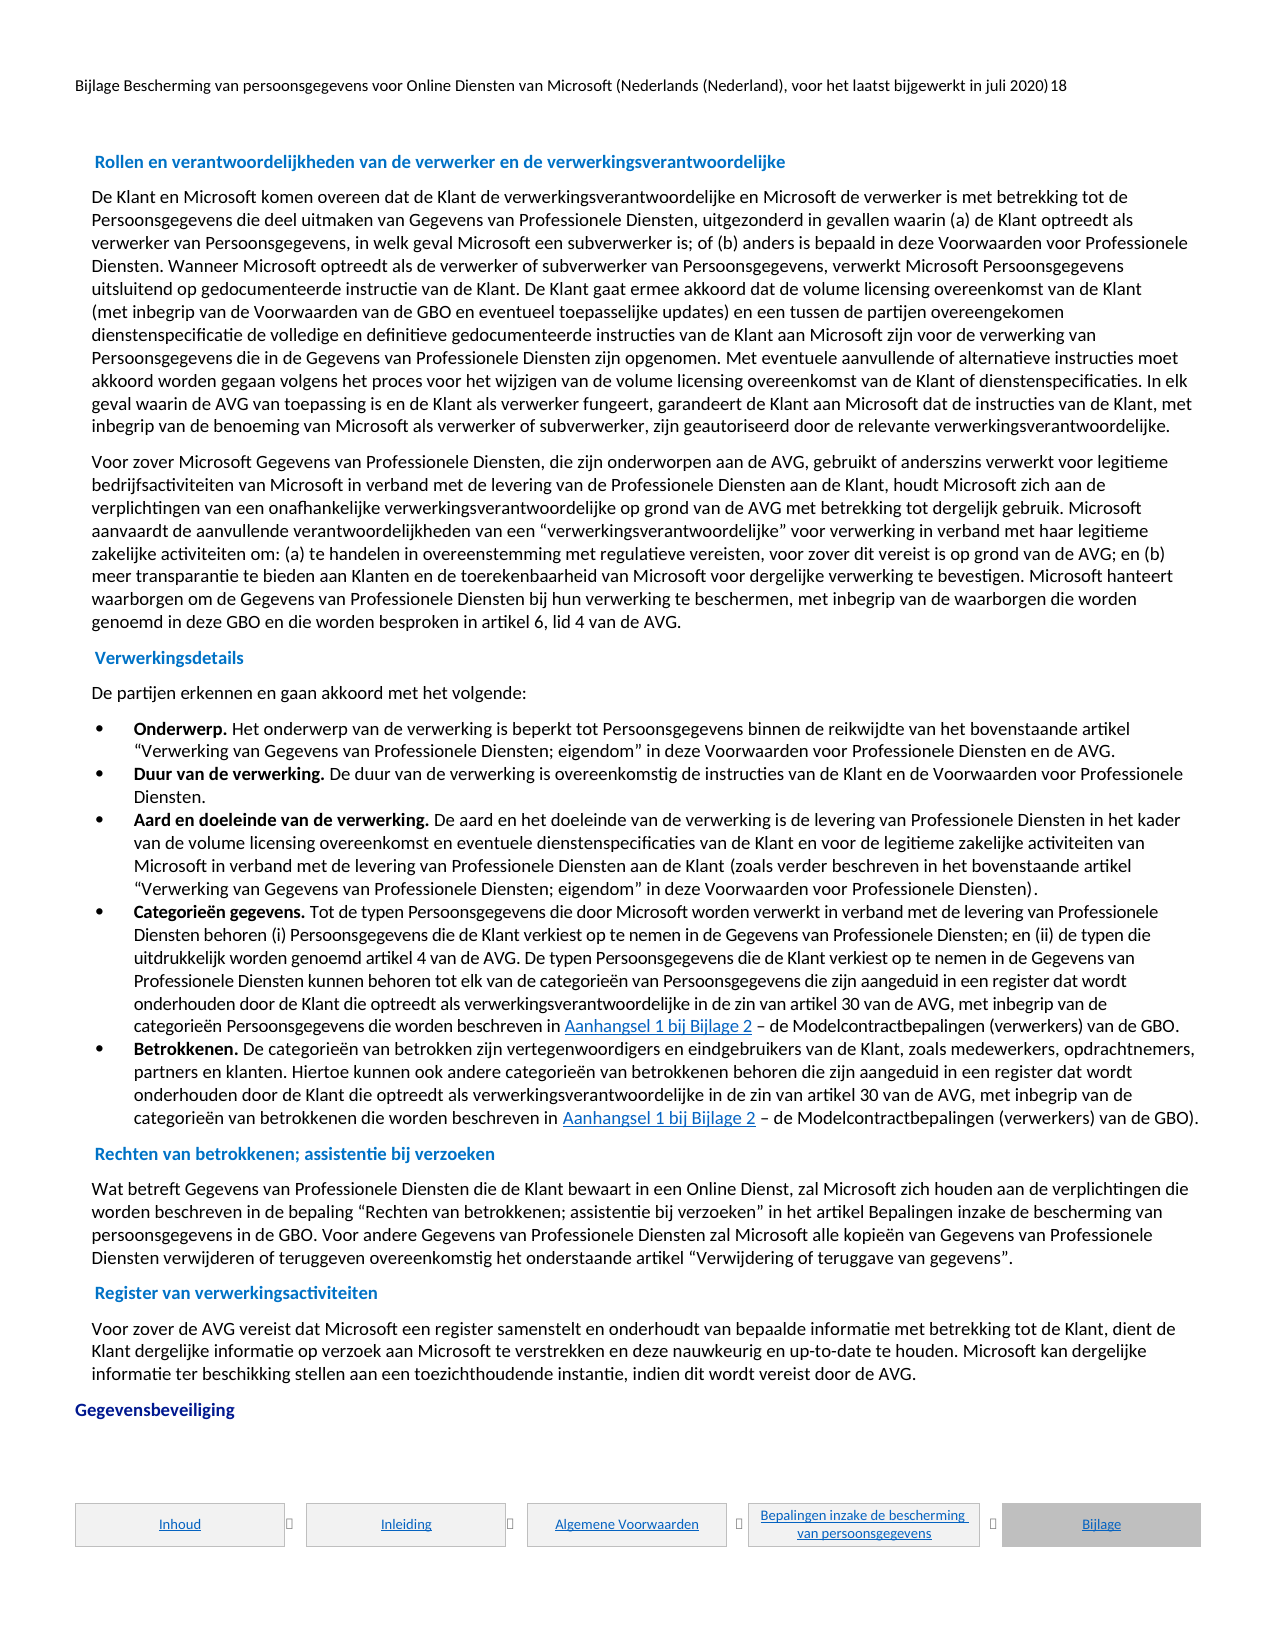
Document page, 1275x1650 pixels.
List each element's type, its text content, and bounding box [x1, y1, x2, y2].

list Aard en doeleinde van de verwerking. De aard en het doeleinde van de verwerking is de levering van Professionele Diensten in het kader van de volume licensing overeenkomst en eventuele dienstenspecificaties van de Klant en voor de legitieme zakelijke activiteiten van Microsoft in verband met de levering van Professionele Diensten aan de Klant (zoals verder beschreven in het bovenstaande artikel “Verwerking van Gegevens van Professionele Diensten; eigendom” in deze Voorwaarden voor Professionele Diensten). [96, 808, 1200, 900]
subtitle Gegevensbeveiliging [75, 1398, 1200, 1421]
list De partijen erkennen en gaan akkoord met het volgende: [91, 681, 1200, 704]
list Duur van de verwerking. De duur van de verwerking is overeenkomstig de instructies van de Klant en de Voorwaarden voor Professionele Diensten. [96, 762, 1200, 808]
list Verwerkingsdetails [94, 646, 1200, 669]
list Categorieën gegevens. Tot de typen Persoonsgegevens die door Microsoft worden verwerkt in verband met de levering van Professionele Diensten behoren (i) Persoonsgegevens die de Klant verkiest op te nemen in de Gegevens van Professionele Diensten; en (ii) de typen die uitdrukkelijk worden genoemd artikel 4 van de AVG. De typen Persoonsgegevens die de Klant verkiest op te nemen in de Gegevens van Professionele Diensten kunnen behoren tot elk van de categorieën van Persoonsgegevens die zijn aangeduid in een register dat wordt onderhouden door de Klant die optreedt als verwerkingsverantwoordelijke in de zin van artikel 30 van de AVG, met inbegrip van de categorieën Persoonsgegevens die worden beschreven in Aanhangsel 1 bij Bijlage 2 – de Modelcontractbepalingen (verwerkers) van de GBO. [96, 900, 1200, 1037]
list Voor zover de AVG vereist dat Microsoft een register samenstelt en onderhoudt van bepaalde informatie met betrekking tot de Klant, dient de Klant dergelijke informatie op verzoek aan Microsoft te verstrekken en deze nauwkeurig en up-to-date te houden. Microsoft kan dergelijke informatie ter beschikking stellen aan een toezichthoudende instantie, indien dit wordt vereist door de AVG. [91, 1317, 1200, 1385]
list De Klant en Microsoft komen overeen dat de Klant de verwerkingsverantwoordelijke en Microsoft de verwerker is met betrekking tot de Persoonsgegevens die deel uitmaken van Gegevens van Professionele Diensten, uitgezonderd in gevallen waarin (a) de Klant optreedt als verwerker van Persoonsgegevens, in welk geval Microsoft een subverwerker is; of (b) anders is bepaald in deze Voorwaarden voor Professionele Diensten. Wanneer Microsoft optreedt als de verwerker of subverwerker van Persoonsgegevens, verwerkt Microsoft Persoonsgegevens uitsluitend op gedocumenteerde instructie van de Klant. De Klant gaat ermee akkoord dat de volume licensing overeenkomst van de Klant (met inbegrip van de Voorwaarden van de GBO en eventueel toepasselijke updates) en een tussen de partijen overeengekomen dienstenspecificatie de volledige en definitieve gedocumenteerde instructies van de Klant aan Microsoft zijn voor de verwerking van Persoonsgegevens die in de Gegevens van Professionele Diensten zijn opgenomen. Met eventuele aanvullende of alternatieve instructies moet akkoord worden gegaan volgens het proces voor het wijzigen van de volume licensing overeenkomst van de Klant of dienstenspecificaties. In elk geval waarin de AVG van toepassing is en de Klant als verwerker fungeert, garandeert de Klant aan Microsoft dat de instructies van de Klant, met inbegrip van de benoeming van Microsoft als verwerker of subverwerker, zijn geautoriseerd door de relevante verwerkingsverantwoordelijke. [91, 185, 1200, 437]
list Onderwerp. Het onderwerp van de verwerking is beperkt tot Persoonsgegevens binnen de reikwijdte van het bovenstaande artikel “Verwerking van Gegevens van Professionele Diensten; eigendom” in deze Voorwaarden voor Professionele Diensten en de AVG. [96, 717, 1200, 762]
list Voor zover Microsoft Gegevens van Professionele Diensten, die zijn onderworpen aan de AVG, gebruikt of anderszins verwerkt voor legitieme bedrijfsactiviteiten van Microsoft in verband met de levering van de Professionele Diensten aan de Klant, houdt Microsoft zich aan de verplichtingen van een onafhankelijke verwerkingsverantwoordelijke op grond van de AVG met betrekking tot dergelijk gebruik. Microsoft aanvaardt de aanvullende verantwoordelijkheden van een “verwerkingsverantwoordelijke” voor verwerking in verband met haar legitieme zakelijke activiteiten om: (a) te handelen in overeenstemming met regulatieve vereisten, voor zover dit vereist is op grond van de AVG; en (b) meer transparantie te bieden aan Klanten en de toerekenbaarheid van Microsoft voor dergelijke verwerking te bevestigen. Microsoft hanteert waarborgen om de Gegevens van Professionele Diensten bij hun verwerking te beschermen, met inbegrip van de waarborgen die worden genoemd in deze GBO en die worden besproken in artikel 6, lid 4 van de AVG. [91, 450, 1200, 633]
list Rollen en verantwoordelijkheden van de verwerker en de verwerkingsverantwoordelijke [94, 150, 1200, 173]
list Rechten van betrokkenen; assistentie bij verzoeken [94, 1142, 1200, 1164]
list Betrokkenen. De categorieën van betrokken zijn vertegenwoordigers en eindgebruikers van de Klant, zoals medewerkers, opdrachtnemers, partners en klanten. Hiertoe kunnen ook andere categorieën van betrokkenen behoren die zijn aangeduid in een register dat wordt onderhouden door de Klant die optreedt als verwerkingsverantwoordelijke in de zin van artikel 30 van de AVG, met inbegrip van de categorieën van betrokkenen die worden beschreven in Aanhangsel 1 bij Bijlage 2 – de Modelcontractbepalingen (verwerkers) van de GBO). [96, 1037, 1200, 1129]
list Wat betreft Gegevens van Professionele Diensten die de Klant bewaart in een Online Dienst, zal Microsoft zich houden aan de verplichtingen die worden beschreven in de bepaling “Rechten van betrokkenen; assistentie bij verzoeken” in het artikel Bepalingen inzake de bescherming van persoonsgegevens in de GBO. Voor andere Gegevens van Professionele Diensten zal Microsoft alle kopieën van Gegevens van Professionele Diensten verwijderen of teruggeven overeenkomstig het onderstaande artikel “Verwijdering of teruggave van gegevens”. [91, 1177, 1200, 1269]
list Register van verwerkingsactiviteiten [94, 1281, 1200, 1304]
